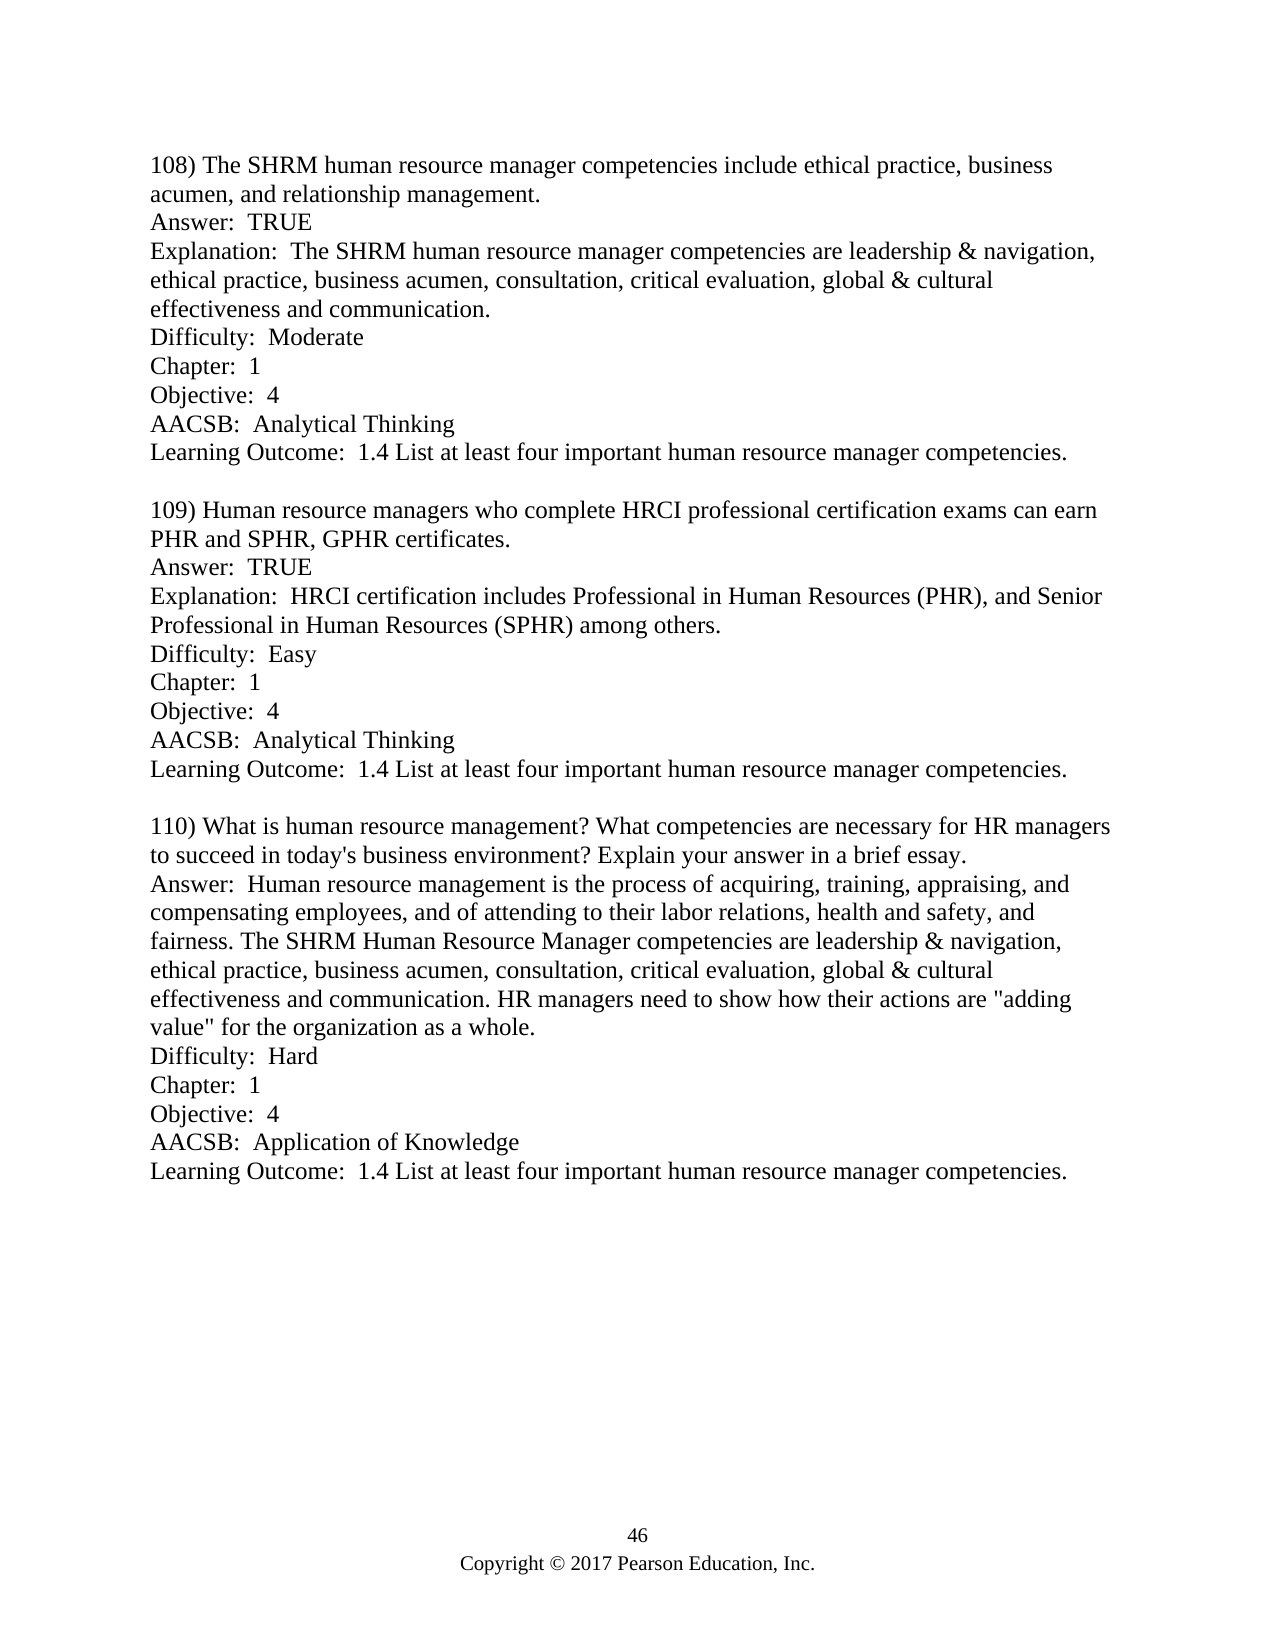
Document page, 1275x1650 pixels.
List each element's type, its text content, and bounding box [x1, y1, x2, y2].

text AACSB: Analytical Thinking [150, 725, 1125, 754]
text 110) What is human resource management? What competencies are necessary for HR managers to succeed in today's business environment? Explain your answer in a brief essay. [150, 811, 1125, 869]
text AACSB: Analytical Thinking [150, 409, 1125, 437]
text Answer: TRUE [150, 207, 1125, 236]
text Chapter: 1 [150, 1070, 1125, 1099]
text Objective: 4 [150, 696, 1125, 725]
text Answer: Human resource management is the process of acquiring, training, appraising, and compensating employees, and of attending to their labor relations, health and safety, and fairness. The SHRM Human Resource Manager competencies are leadership & navigation, ethical practice, business acumen, consultation, critical evaluation, global & cultural effectiveness and communication. HR managers need to show how their actions are "adding value" for the organization as a whole. [150, 869, 1125, 1041]
text Explanation: HRCI certification includes Professional in Human Resources (PHR), and Senior Professional in Human Resources (SPHR) among others. [150, 581, 1125, 639]
text Explanation: The SHRM human resource manager competencies are leadership & navigation, ethical practice, business acumen, consultation, critical evaluation, global & cultural effectiveness and communication. [150, 236, 1125, 322]
text Chapter: 1 [150, 667, 1125, 696]
text Objective: 4 [150, 1099, 1125, 1127]
text Learning Outcome: 1.4 List at least four important human resource manager competencies. [150, 437, 1125, 466]
text Objective: 4 [150, 380, 1125, 409]
text Difficulty: Easy [150, 639, 1125, 667]
text 108) The SHRM human resource manager competencies include ethical practice, business acumen, and relationship management. [150, 150, 1125, 207]
text Difficulty: Hard [150, 1041, 1125, 1070]
text Learning Outcome: 1.4 List at least four important human resource manager competencies. [150, 754, 1125, 782]
text Learning Outcome: 1.4 List at least four important human resource manager competencies. [150, 1156, 1125, 1185]
text Difficulty: Moderate [150, 322, 1125, 351]
text 109) Human resource managers who complete HRCI professional certification exams can earn PHR and SPHR, GPHR certificates. [150, 495, 1125, 552]
text Answer: TRUE [150, 552, 1125, 581]
text AACSB: Application of Knowledge [150, 1127, 1125, 1156]
text Chapter: 1 [150, 351, 1125, 380]
